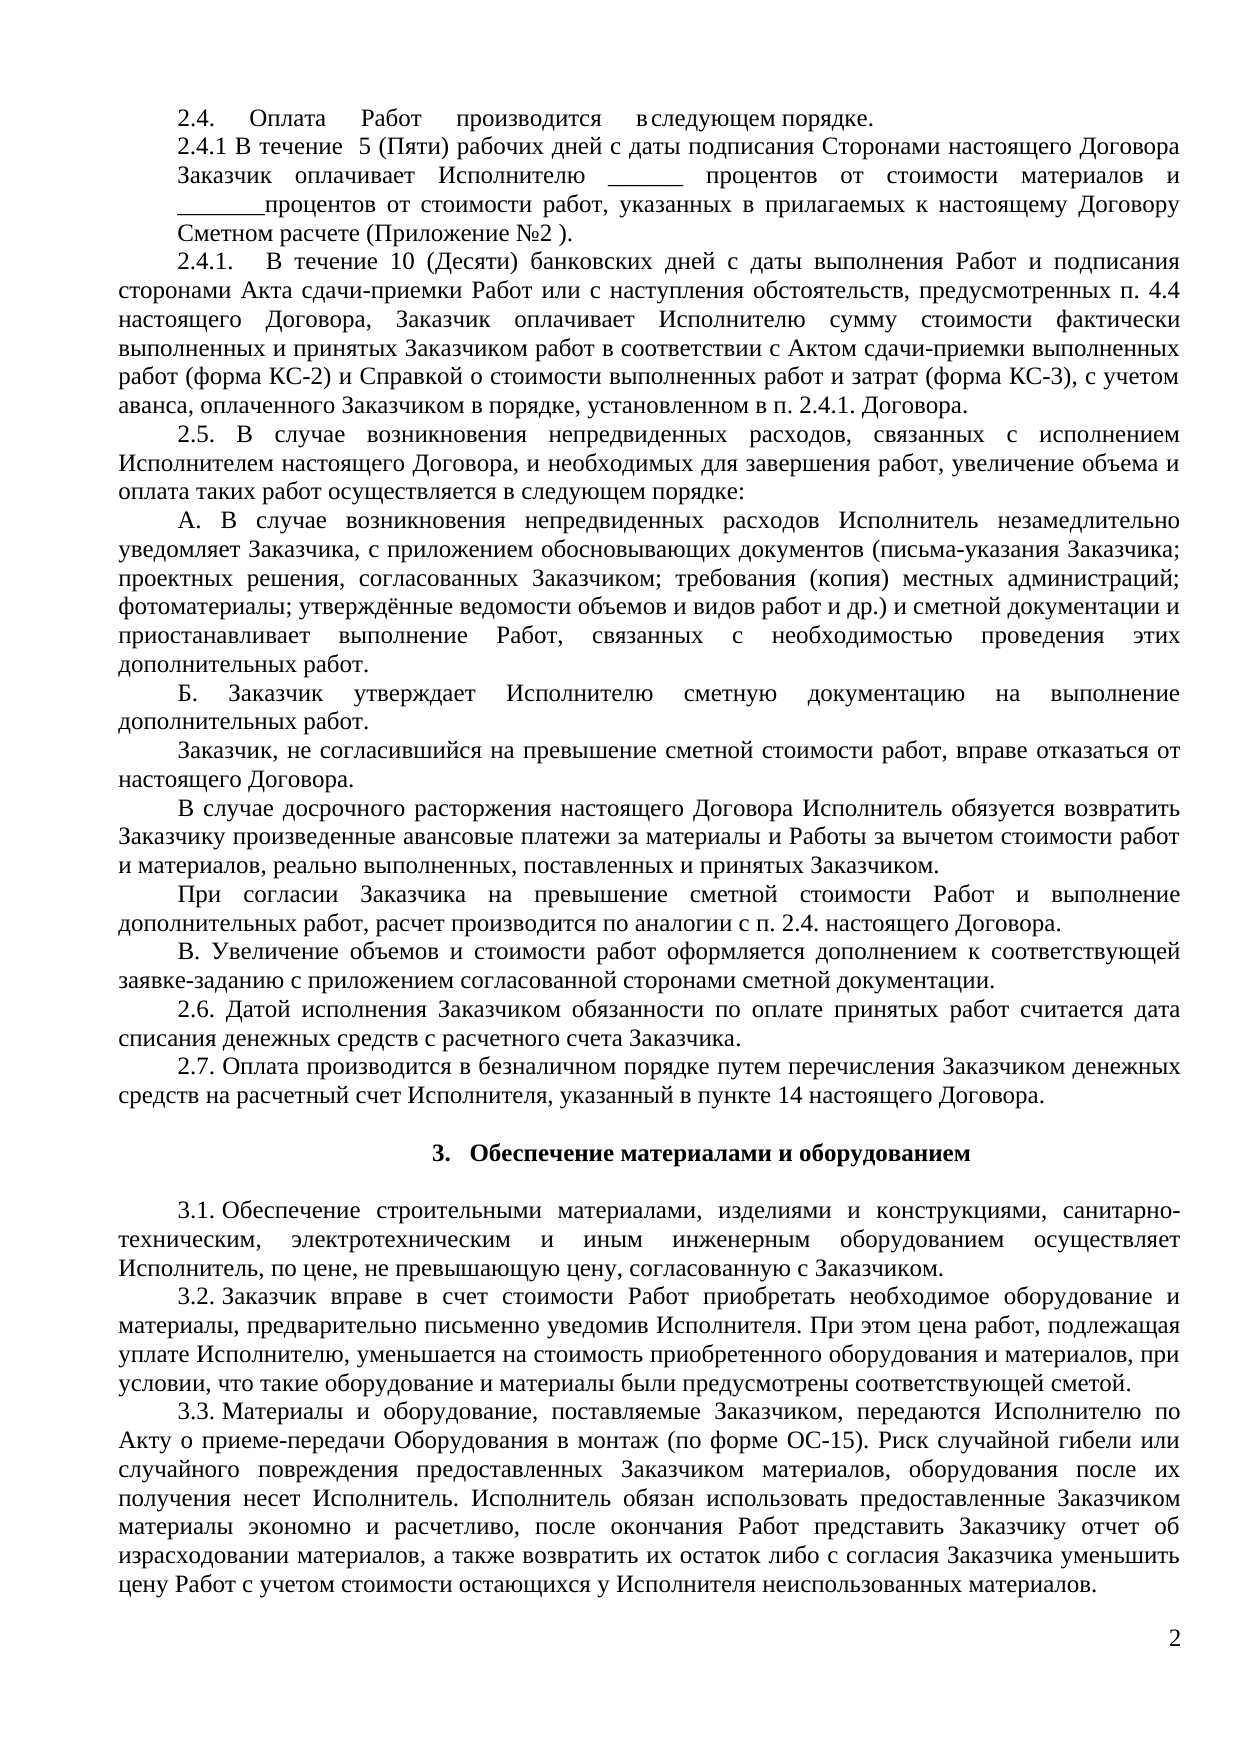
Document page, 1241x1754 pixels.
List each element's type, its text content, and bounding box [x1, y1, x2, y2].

text Б. Заказчик утверждает Исполнителю сметную документацию на выполнение дополнительных работ. [118, 678, 1181, 735]
list 2.4.1 В течение 5 (Пяти) рабочих дней с даты подписания Сторонами настоящего Договора Заказчик оплачивает Исполнителю ______ процентов от стоимости материалов и _______процентов от стоимости работ, указанных в прилагаемых к настоящему Договору Сметном расчете (Приложение №2 ). [177, 131, 1181, 246]
text 2.5. В случае возникновения непредвиденных расходов, связанных с исполнением Исполнителем настоящего Договора, и необходимых для завершения работ, увеличение объема и оплата таких работ осуществляется в следующем порядке: [118, 419, 1181, 505]
list В течение 10 (Десяти) банковских дней с даты выполнения Работ и подписания сторонами Акта сдачи-приемки Работ или с наступления обстоятельств, предусмотренных п. 4.4 настоящего Договора, Заказчик оплачивает Исполнителю сумму стоимости фактически выполненных и принятых Заказчиком работ в соответствии с Актом сдачи-приемки выполненных работ (форма КС-2) и Справкой о стоимости выполненных работ и затрат (форма КС-3), с учетом аванса, оплаченного Заказчиком в порядке, установленном в п. 2.4.1. Договора. [118, 246, 1181, 419]
list Материалы и оборудование, поставляемые Заказчиком, передаются Исполнителю по Акту о приеме-передачи Оборудования в монтаж (по форме ОС-15). Риск случайной гибели или случайного повреждения предоставленных Заказчиком материалов, оборудования после их получения несет Исполнитель. Исполнитель обязан использовать предоставленные Заказчиком материалы экономно и расчетливо, после окончания Работ представить Заказчику отчет об израсходовании материалов, а также возвратить их остаток либо с согласия Заказчика уменьшить цену Работ с учетом стоимости остающихся у Исполнителя неиспользованных материалов. [118, 1396, 1181, 1598]
text 2.6. Датой исполнения Заказчиком обязанности по оплате принятых работ считается дата списания денежных средств с расчетного счета Заказчика. [118, 994, 1181, 1051]
list Обеспечение материалами и оборудованием [221, 1138, 1181, 1166]
text В случае досрочного расторжения настоящего Договора Исполнитель обязуется возвратить Заказчику произведенные авансовые платежи за материалы и Работы за вычетом стоимости работ и материалов, реально выполненных, поставленных и принятых Заказчиком. [118, 793, 1181, 879]
text 2.4. Оплата Работ производится в следующем порядке. [118, 103, 1181, 131]
list Заказчик вправе в счет стоимости Работ приобретать необходимое оборудование и материалы, предварительно письменно уведомив Исполнителя. При этом цена работ, подлежащая уплате Исполнителю, уменьшается на стоимость приобретенного оборудования и материалов, при условии, что такие оборудование и материалы были предусмотрены соответствующей сметой. [118, 1281, 1181, 1396]
text Заказчик, не согласившийся на превышение сметной стоимости работ, вправе отказаться от настоящего Договора. [118, 735, 1181, 793]
text При согласии Заказчика на превышение сметной стоимости Работ и выполнение дополнительных работ, расчет производится по аналогии с п. 2.4. настоящего Договора. [118, 879, 1181, 936]
text А. В случае возникновения непредвиденных расходов Исполнитель незамедлительно уведомляет Заказчика, с приложением обосновывающих документов (письма-указания Заказчика; проектных решения, согласованных Заказчиком; требования (копия) местных администраций; фотоматериалы; утверждённые ведомости объемов и видов работ и др.) и сметной документации и приостанавливает выполнение Работ, связанных с необходимостью проведения этих дополнительных работ. [118, 505, 1181, 678]
text В. Увеличение объемов и стоимости работ оформляется дополнением к соответствующей заявке-заданию с приложением согласованной сторонами сметной документации. [118, 936, 1181, 994]
text 2.7. Оплата производится в безналичном порядке путем перечисления Заказчиком денежных средств на расчетный счет Исполнителя, указанный в пункте 14 настоящего Договора. [118, 1051, 1181, 1109]
list Обеспечение строительными материалами, изделиями и конструкциями, санитарно-техническим, электротехническим и иным инженерным оборудованием осуществляет Исполнитель, по цене, не превышающую цену, согласованную с Заказчиком. [118, 1195, 1181, 1281]
